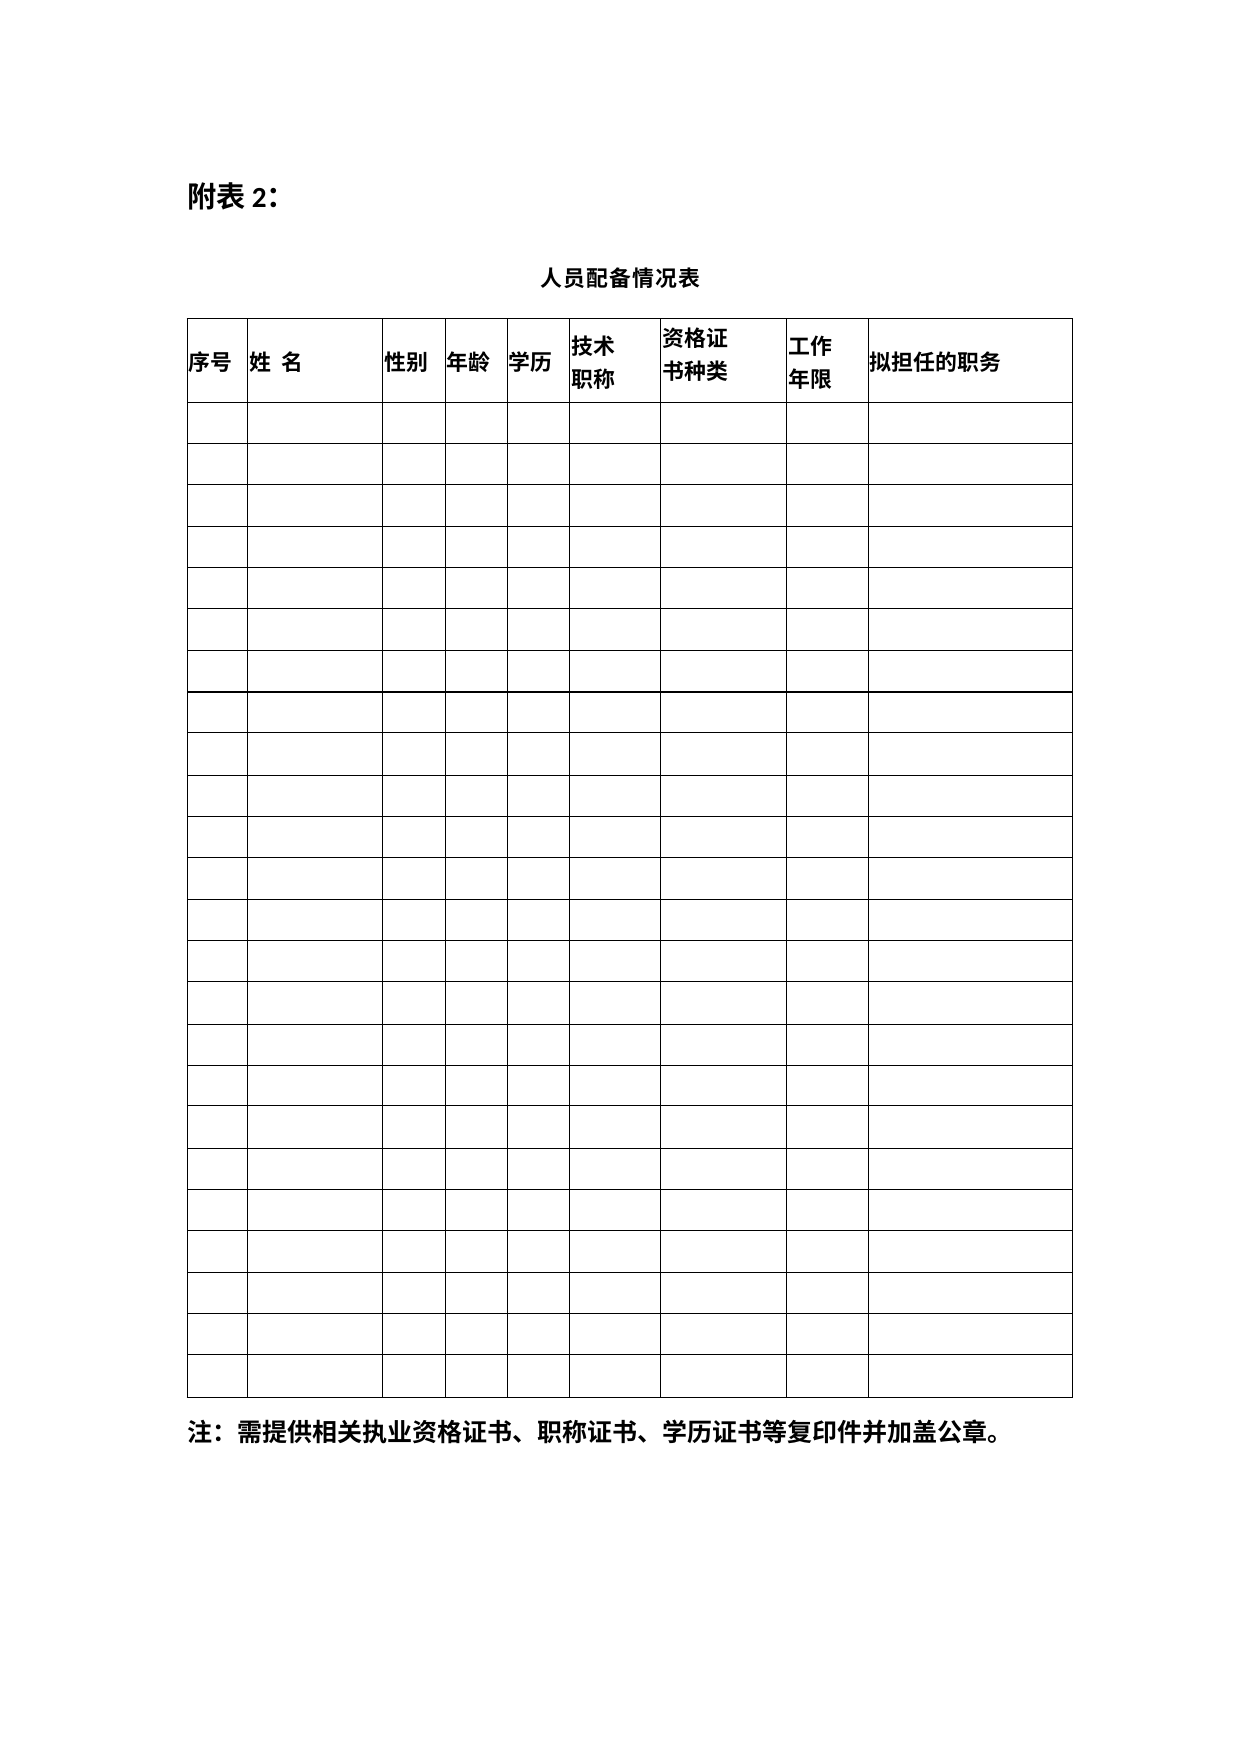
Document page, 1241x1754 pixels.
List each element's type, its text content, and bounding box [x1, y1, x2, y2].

table_cell [248, 651, 382, 691]
table_header 工作 年限 [787, 319, 868, 402]
table_cell [446, 941, 507, 981]
table_cell [188, 858, 247, 899]
table_cell [446, 1273, 507, 1313]
table_cell [570, 609, 660, 650]
table_cell [508, 776, 569, 816]
table_cell [570, 1149, 660, 1189]
table_cell [446, 609, 507, 650]
table_cell [446, 1314, 507, 1354]
table_cell [787, 858, 868, 899]
table_cell [787, 941, 868, 981]
table_cell [383, 776, 445, 816]
table_cell [661, 858, 786, 899]
table_cell [383, 1190, 445, 1230]
table_cell [661, 444, 786, 483]
table_cell [570, 1190, 660, 1230]
table_cell [446, 693, 507, 732]
table_cell [188, 1190, 247, 1230]
table_cell [188, 1066, 247, 1105]
table_cell [869, 527, 1072, 567]
table_cell [188, 817, 247, 857]
table_cell [446, 485, 507, 526]
table_cell [446, 858, 507, 899]
table_cell [787, 733, 868, 775]
table_cell [570, 527, 660, 567]
table_cell [661, 982, 786, 1023]
table_cell [383, 982, 445, 1023]
table_cell [661, 900, 786, 940]
table_cell [248, 817, 382, 857]
table_cell [383, 1231, 445, 1272]
table_cell [446, 982, 507, 1023]
table_cell [787, 1106, 868, 1148]
table_cell [248, 1025, 382, 1064]
table_cell [508, 568, 569, 608]
table_cell [383, 568, 445, 608]
table_cell [248, 941, 382, 981]
table_cell [383, 1149, 445, 1189]
table_cell [188, 1355, 247, 1397]
table_cell [188, 941, 247, 981]
table_cell [446, 1149, 507, 1189]
table_cell [188, 485, 247, 526]
table_cell [248, 1066, 382, 1105]
table_cell [787, 776, 868, 816]
table_cell [869, 1106, 1072, 1148]
table_cell [570, 1355, 660, 1397]
table_cell [869, 1066, 1072, 1105]
table_cell [446, 733, 507, 775]
table_cell [383, 1314, 445, 1354]
table_cell [787, 527, 868, 567]
table_cell [248, 403, 382, 443]
table_cell [508, 1066, 569, 1105]
table_cell [188, 527, 247, 567]
table_cell [570, 733, 660, 775]
table_cell [869, 733, 1072, 775]
table_cell [383, 900, 445, 940]
table_cell [508, 485, 569, 526]
table_cell [570, 1273, 660, 1313]
table_cell [248, 609, 382, 650]
table_cell [869, 900, 1072, 940]
table_cell [508, 1231, 569, 1272]
table_header 技术 职称 [570, 319, 660, 402]
table_cell [787, 1355, 868, 1397]
table_cell [446, 1190, 507, 1230]
table_cell [787, 1025, 868, 1064]
table_cell [446, 817, 507, 857]
table_cell [383, 1066, 445, 1105]
table_cell [508, 1355, 569, 1397]
table_cell [508, 1106, 569, 1148]
table_cell [869, 1190, 1072, 1230]
table_cell [508, 1314, 569, 1354]
table_cell [248, 1355, 382, 1397]
table_cell [661, 941, 786, 981]
table_cell [383, 609, 445, 650]
table_cell [869, 776, 1072, 816]
table_cell [248, 1106, 382, 1148]
table_cell [446, 1106, 507, 1148]
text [187, 162, 1063, 227]
table_cell [446, 568, 507, 608]
table_cell [383, 733, 445, 775]
table_cell [508, 403, 569, 443]
table_cell [869, 1355, 1072, 1397]
table_cell [661, 527, 786, 567]
table_cell [188, 1106, 247, 1148]
table_cell [869, 817, 1072, 857]
table_cell [869, 1273, 1072, 1313]
table_cell [661, 1149, 786, 1189]
table_cell [248, 485, 382, 526]
table_cell [787, 693, 868, 732]
table_cell [383, 403, 445, 443]
table_cell [570, 485, 660, 526]
table_cell [446, 776, 507, 816]
table_cell [383, 485, 445, 526]
table_cell [869, 609, 1072, 650]
table_cell [508, 609, 569, 650]
table_cell [661, 1273, 786, 1313]
table_cell [248, 1273, 382, 1313]
table_cell [661, 609, 786, 650]
table_cell [787, 444, 868, 483]
table_cell [188, 733, 247, 775]
text 注：需提供相关执业资格证书、职称证书、学历证书等复印件并加盖公章。 [187, 1398, 1075, 1463]
table_cell [661, 651, 786, 691]
table_cell [383, 693, 445, 732]
table_cell [570, 1066, 660, 1105]
table_cell [383, 527, 445, 567]
table_cell [446, 900, 507, 940]
table_cell [248, 693, 382, 732]
table_cell [188, 444, 247, 483]
table_cell [570, 817, 660, 857]
table_cell [248, 982, 382, 1023]
table_cell [661, 1066, 786, 1105]
table_cell [248, 733, 382, 775]
table_cell [188, 693, 247, 732]
table_cell [508, 1025, 569, 1064]
table_cell [508, 1273, 569, 1313]
table_cell [661, 403, 786, 443]
table_cell [570, 1231, 660, 1272]
table_cell [188, 609, 247, 650]
table_cell [787, 485, 868, 526]
table_cell [508, 1149, 569, 1189]
table_cell [248, 1149, 382, 1189]
table_cell [869, 1314, 1072, 1354]
table_cell [188, 568, 247, 608]
table_cell [446, 1025, 507, 1064]
table_cell [869, 941, 1072, 981]
table_cell [188, 776, 247, 816]
table_cell [446, 527, 507, 567]
table_cell [248, 1190, 382, 1230]
table_cell [869, 444, 1072, 483]
table_cell [787, 403, 868, 443]
table_cell [869, 403, 1072, 443]
table_cell [787, 1314, 868, 1354]
table_cell [869, 858, 1072, 899]
table_cell [248, 900, 382, 940]
table_cell [248, 776, 382, 816]
table_cell [188, 651, 247, 691]
table_cell [508, 900, 569, 940]
table_cell [787, 609, 868, 650]
text 人员配备情况表 [187, 261, 1053, 293]
table_cell [508, 858, 569, 899]
table_cell [570, 693, 660, 732]
table_cell [383, 444, 445, 483]
table_cell [383, 1106, 445, 1148]
table_cell [508, 444, 569, 483]
table_cell [188, 1231, 247, 1272]
table_cell [508, 651, 569, 691]
table_cell [661, 485, 786, 526]
table_cell [570, 900, 660, 940]
table_cell [661, 817, 786, 857]
table_cell [446, 444, 507, 483]
table_header 年龄 [446, 319, 507, 402]
table_cell [570, 776, 660, 816]
table_cell [661, 1231, 786, 1272]
table_cell [570, 444, 660, 483]
table_cell [383, 817, 445, 857]
table_cell [446, 651, 507, 691]
table_cell [570, 651, 660, 691]
table_cell [661, 733, 786, 775]
table_cell [248, 527, 382, 567]
table_cell [787, 817, 868, 857]
table_cell [787, 651, 868, 691]
table_cell [383, 1025, 445, 1064]
table_cell [188, 982, 247, 1023]
table_cell [446, 1066, 507, 1105]
table_cell [869, 651, 1072, 691]
table_cell [248, 1231, 382, 1272]
table_cell [869, 693, 1072, 732]
table_cell [188, 1025, 247, 1064]
table_cell [570, 982, 660, 1023]
table_cell [869, 1149, 1072, 1189]
table_cell [787, 1190, 868, 1230]
table_cell [570, 568, 660, 608]
table_cell [188, 1149, 247, 1189]
table_header 拟担任的职务 [869, 319, 1072, 402]
table_cell [383, 941, 445, 981]
table_cell [570, 1025, 660, 1064]
table_cell [570, 1314, 660, 1354]
table_cell [383, 651, 445, 691]
table_cell [248, 858, 382, 899]
table_cell [446, 403, 507, 443]
table_cell [383, 1273, 445, 1313]
table_cell [787, 1066, 868, 1105]
table_cell [570, 403, 660, 443]
table_cell [188, 1314, 247, 1354]
table_cell [248, 444, 382, 483]
table_cell [570, 858, 660, 899]
table_cell [661, 568, 786, 608]
table_cell [661, 1355, 786, 1397]
table_cell [869, 1025, 1072, 1064]
table_cell [188, 1273, 247, 1313]
table_cell [248, 568, 382, 608]
table_cell [188, 900, 247, 940]
table_cell [383, 858, 445, 899]
table_cell [508, 693, 569, 732]
table_cell [446, 1231, 507, 1272]
table_cell [787, 568, 868, 608]
table_cell [661, 1106, 786, 1148]
table_cell [248, 1314, 382, 1354]
table_cell [383, 1355, 445, 1397]
table_header 资格证 书种类 [661, 319, 786, 402]
table_cell [661, 1190, 786, 1230]
table_cell [787, 982, 868, 1023]
table_cell [508, 941, 569, 981]
table_cell [869, 1231, 1072, 1272]
table_cell [508, 733, 569, 775]
table_cell [869, 485, 1072, 526]
table_cell [787, 1231, 868, 1272]
table_cell [869, 568, 1072, 608]
table_cell [869, 982, 1072, 1023]
table_cell [787, 1273, 868, 1313]
table_header 序号 [188, 319, 247, 402]
table_header 学历 [508, 319, 569, 402]
table_cell [787, 900, 868, 940]
table_cell [661, 776, 786, 816]
table_cell [508, 527, 569, 567]
table_cell [188, 403, 247, 443]
table_cell [508, 1190, 569, 1230]
table_header 性别 [383, 319, 445, 402]
table_cell [570, 1106, 660, 1148]
table_cell [787, 1149, 868, 1189]
table_cell [508, 982, 569, 1023]
table_header 姓 名 [248, 319, 382, 402]
table_cell [508, 817, 569, 857]
table_cell [570, 941, 660, 981]
table_cell [661, 1314, 786, 1354]
table_cell [661, 693, 786, 732]
table_cell [446, 1355, 507, 1397]
table_cell [661, 1025, 786, 1064]
